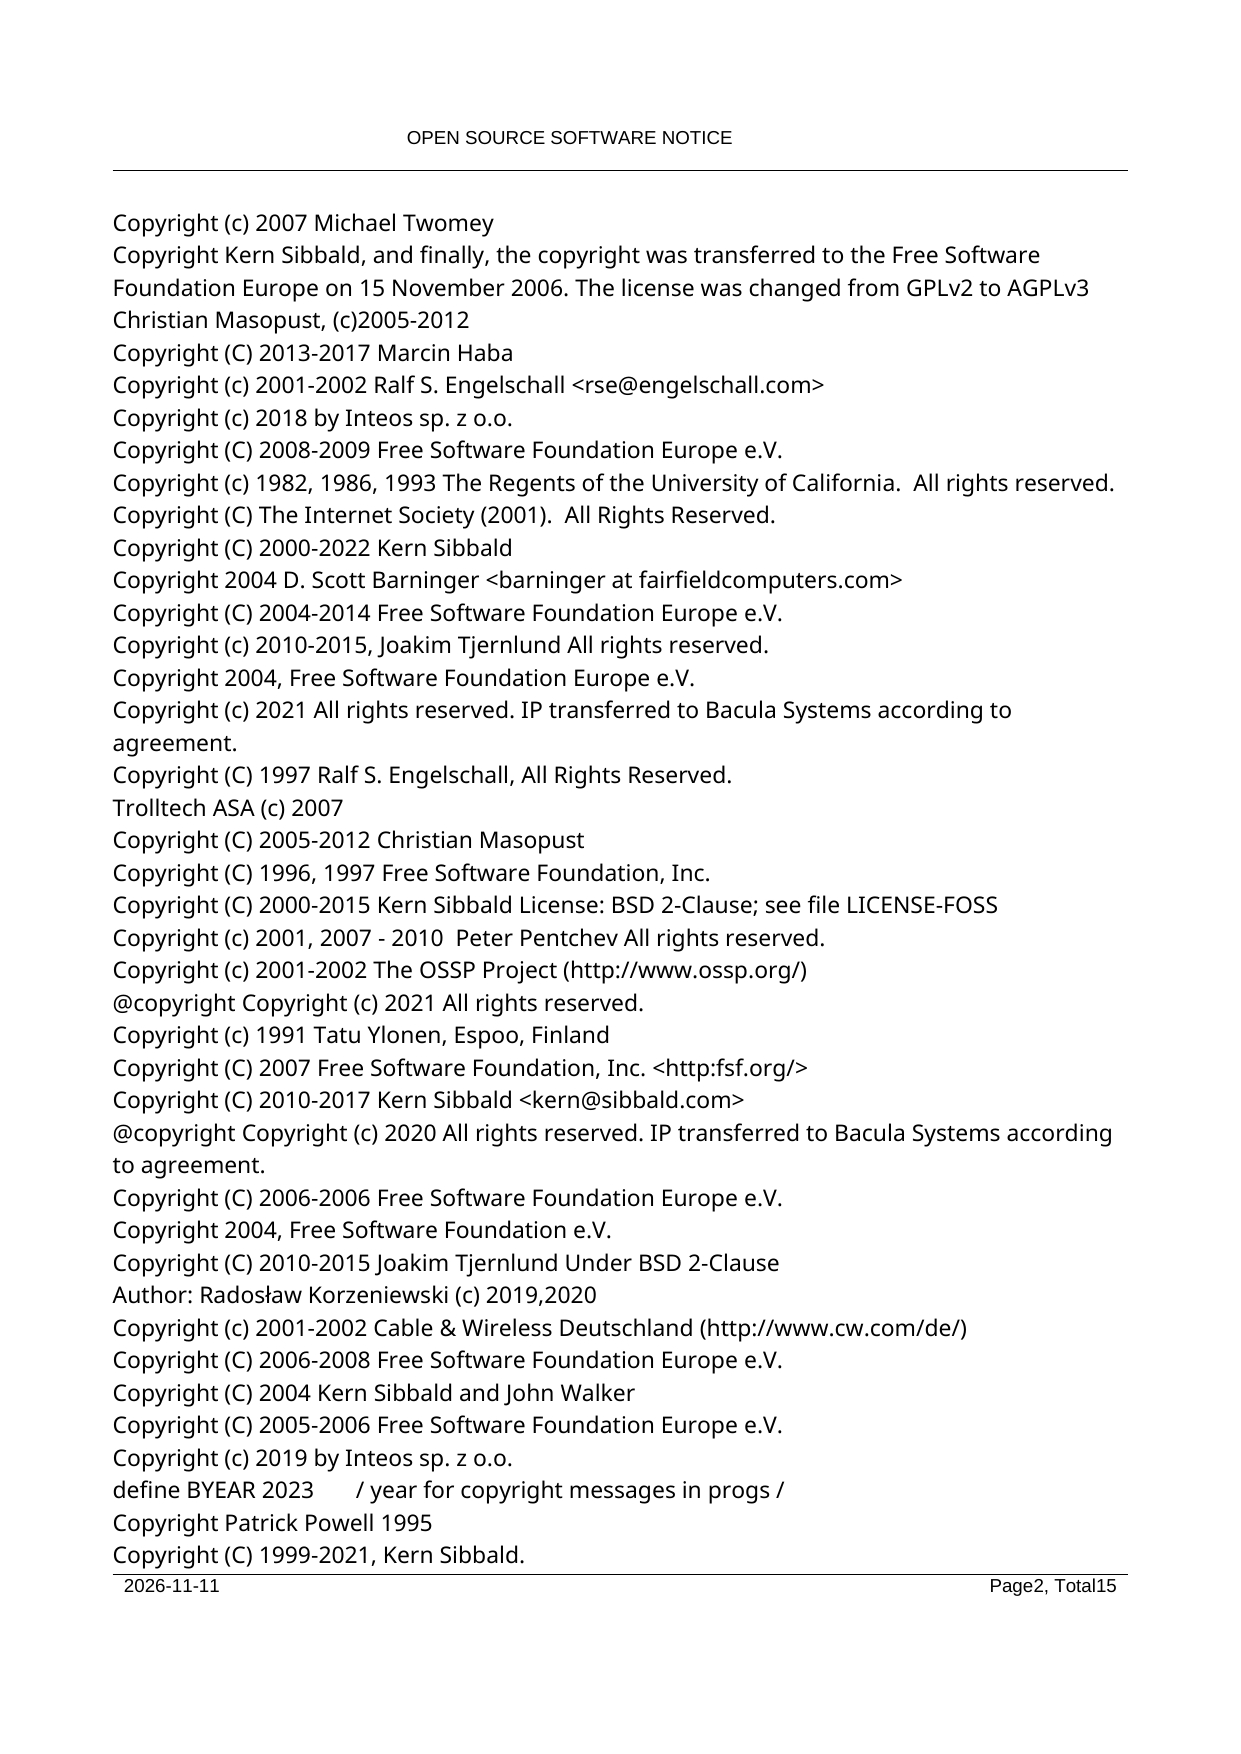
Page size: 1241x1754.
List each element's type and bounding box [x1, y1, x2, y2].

text [112, 206, 1128, 1571]
